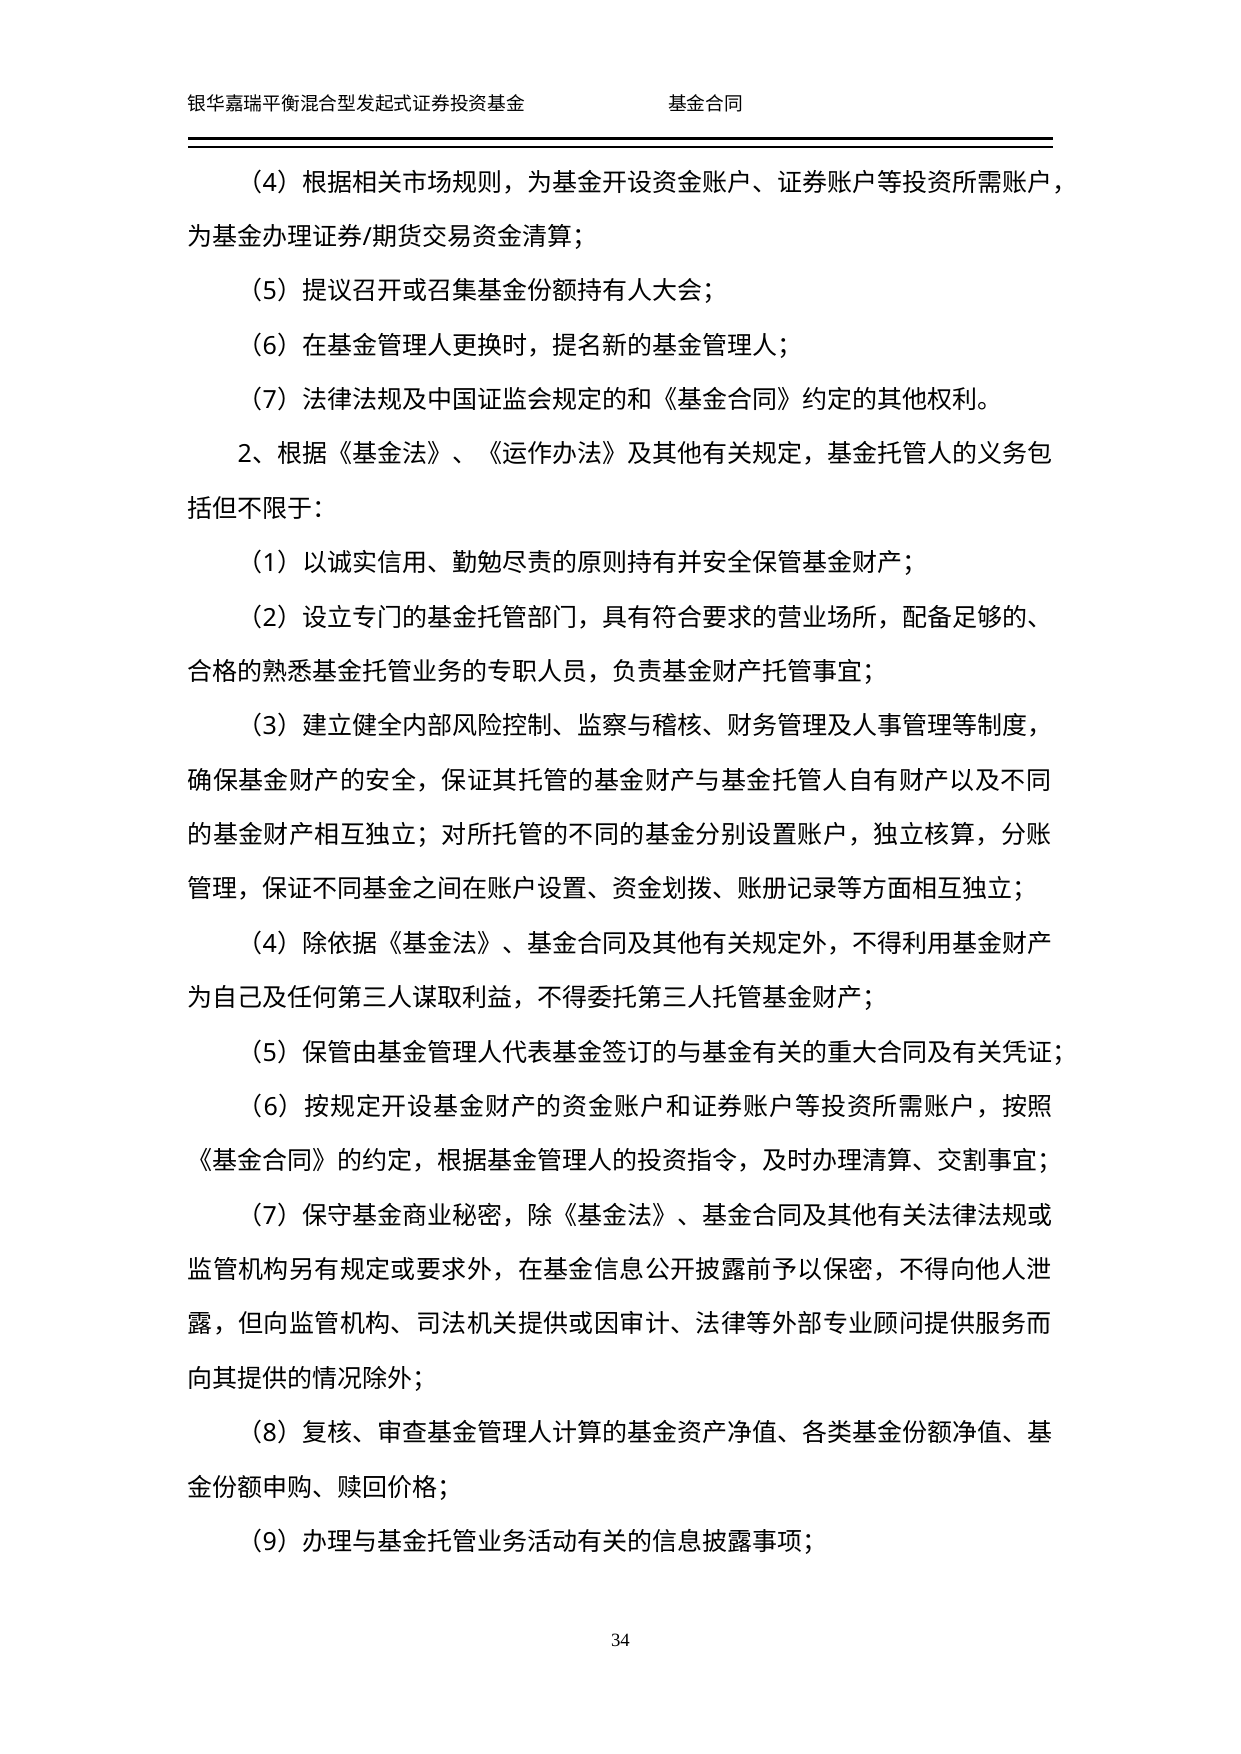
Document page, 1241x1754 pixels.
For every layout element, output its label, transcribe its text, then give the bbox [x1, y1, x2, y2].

text 2、根据《基金法》、《运作办法》及其他有关规定，基金托管人的义务包括但不限于： [187, 434, 1053, 524]
text （7）保守基金商业秘密，除《基金法》、基金合同及其他有关法律法规或监管机构另有规定或要求外，在基金信息公开披露前予以保密，不得向他人泄露，但向监管机构、司法机关提供或因审计、法律等外部专业顾问提供服务而向其提供的情况除外； [187, 1195, 1053, 1394]
text （6）在基金管理人更换时，提名新的基金管理人； [187, 325, 1053, 361]
text （5）提议召开或召集基金份额持有人大会； [187, 271, 1053, 307]
text （9）办理与基金托管业务活动有关的信息披露事项； [187, 1521, 1053, 1558]
text （7）法律法规及中国证监会规定的和《基金合同》约定的其他权利。 [187, 379, 1053, 416]
text （5）保管由基金管理人代表基金签订的与基金有关的重大合同及有关凭证； [187, 1032, 1053, 1068]
text （2）设立专门的基金托管部门，具有符合要求的营业场所，配备足够的、合格的熟悉基金托管业务的专职人员，负责基金财产托管事宜； [187, 597, 1053, 688]
text （1）以诚实信用、勤勉尽责的原则持有并安全保管基金财产； [187, 543, 1053, 579]
text （4）除依据《基金法》、基金合同及其他有关规定外，不得利用基金财产为自己及任何第三人谋取利益，不得委托第三人托管基金财产； [187, 923, 1053, 1014]
text （8）复核、审查基金管理人计算的基金资产净值、各类基金份额净值、基金份额申购、赎回价格； [187, 1413, 1053, 1503]
text （3）建立健全内部风险控制、监察与稽核、财务管理及人事管理等制度，确保基金财产的安全，保证其托管的基金财产与基金托管人自有财产以及不同的基金财产相互独立；对所托管的不同的基金分别设置账户，独立核算，分账管理，保证不同基金之间在账户设置、资金划拨、账册记录等方面相互独立； [187, 706, 1053, 905]
text （4）根据相关市场规则，为基金开设资金账户、证券账户等投资所需账户，为基金办理证券/期货交易资金清算； [187, 162, 1053, 253]
text （6）按规定开设基金财产的资金账户和证券账户等投资所需账户，按照《基金合同》的约定，根据基金管理人的投资指令，及时办理清算、交割事宜； [187, 1086, 1053, 1177]
